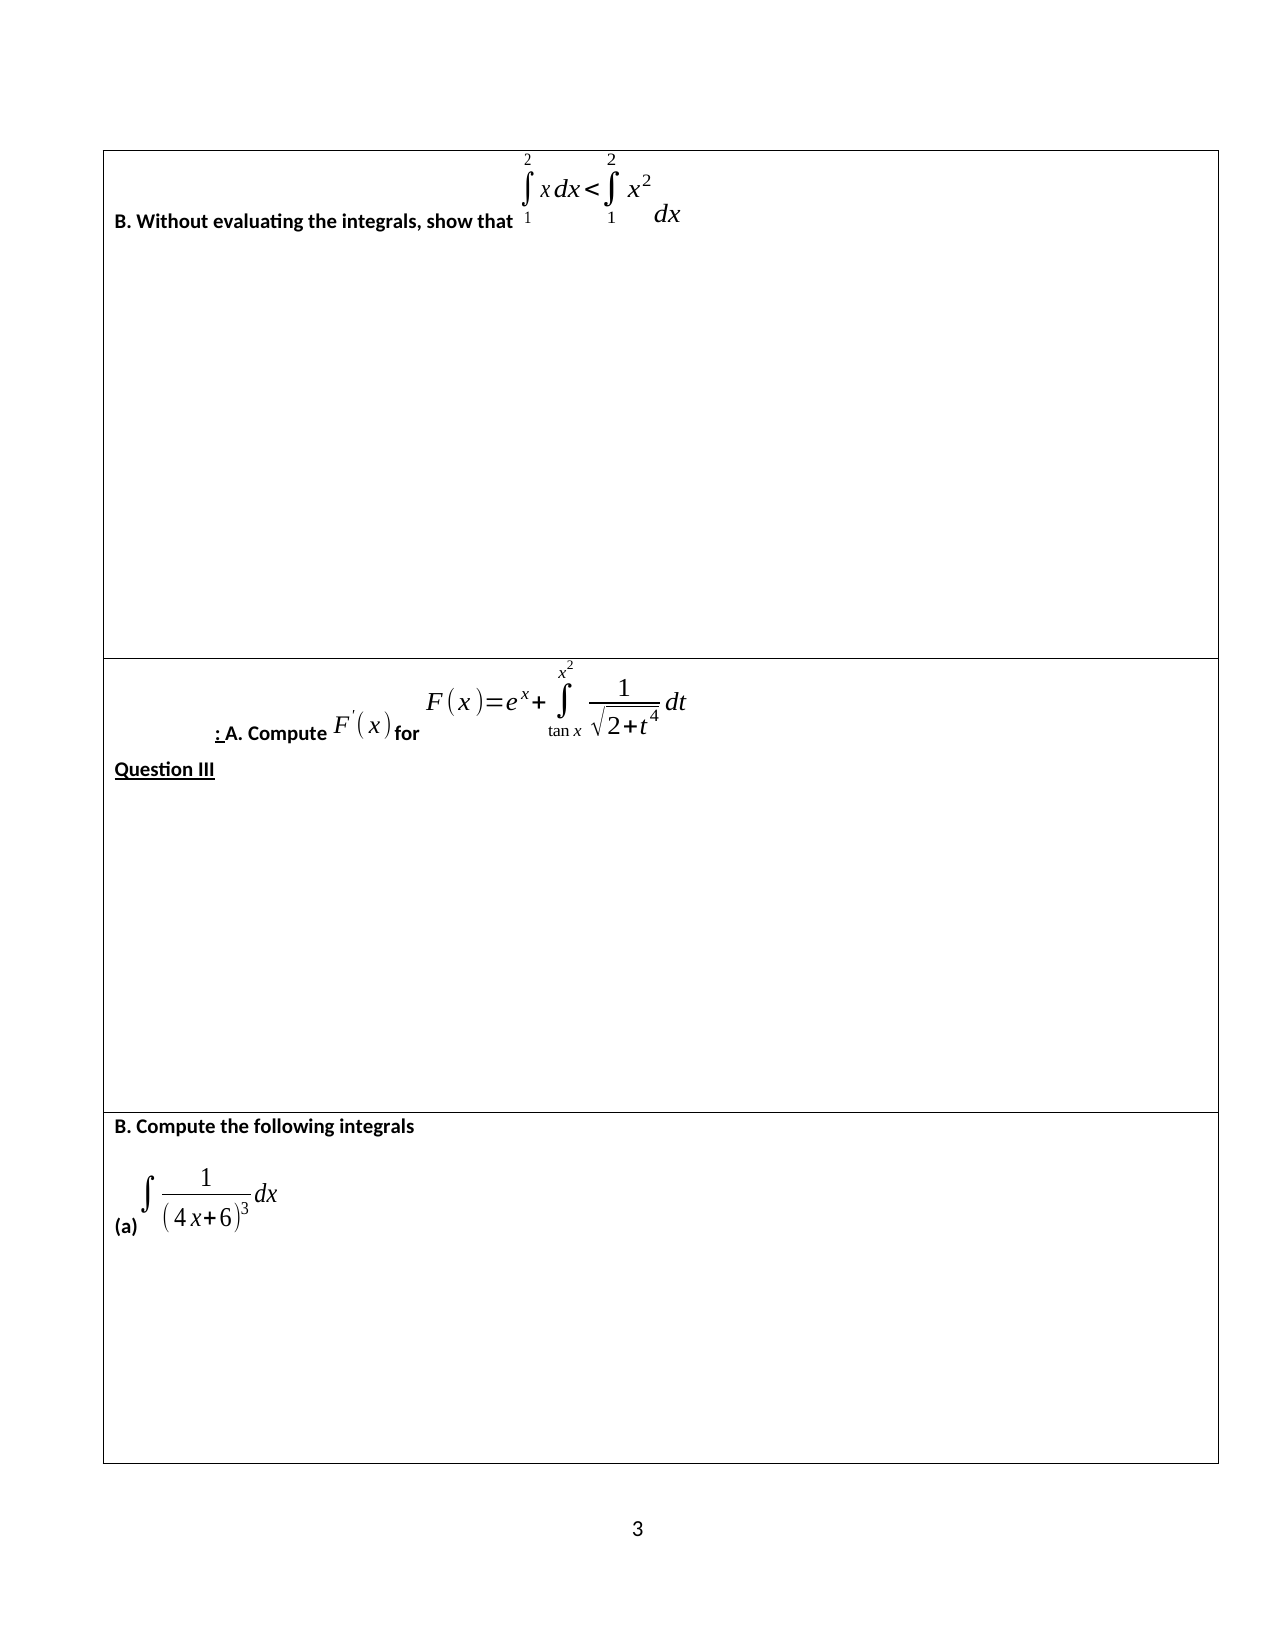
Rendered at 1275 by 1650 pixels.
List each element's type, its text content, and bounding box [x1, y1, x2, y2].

table_cell B. Without evaluating the integrals, show that [104, 151, 1218, 658]
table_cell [104, 1113, 1218, 1463]
table_cell Question III: A. Compute for [104, 659, 1218, 1112]
